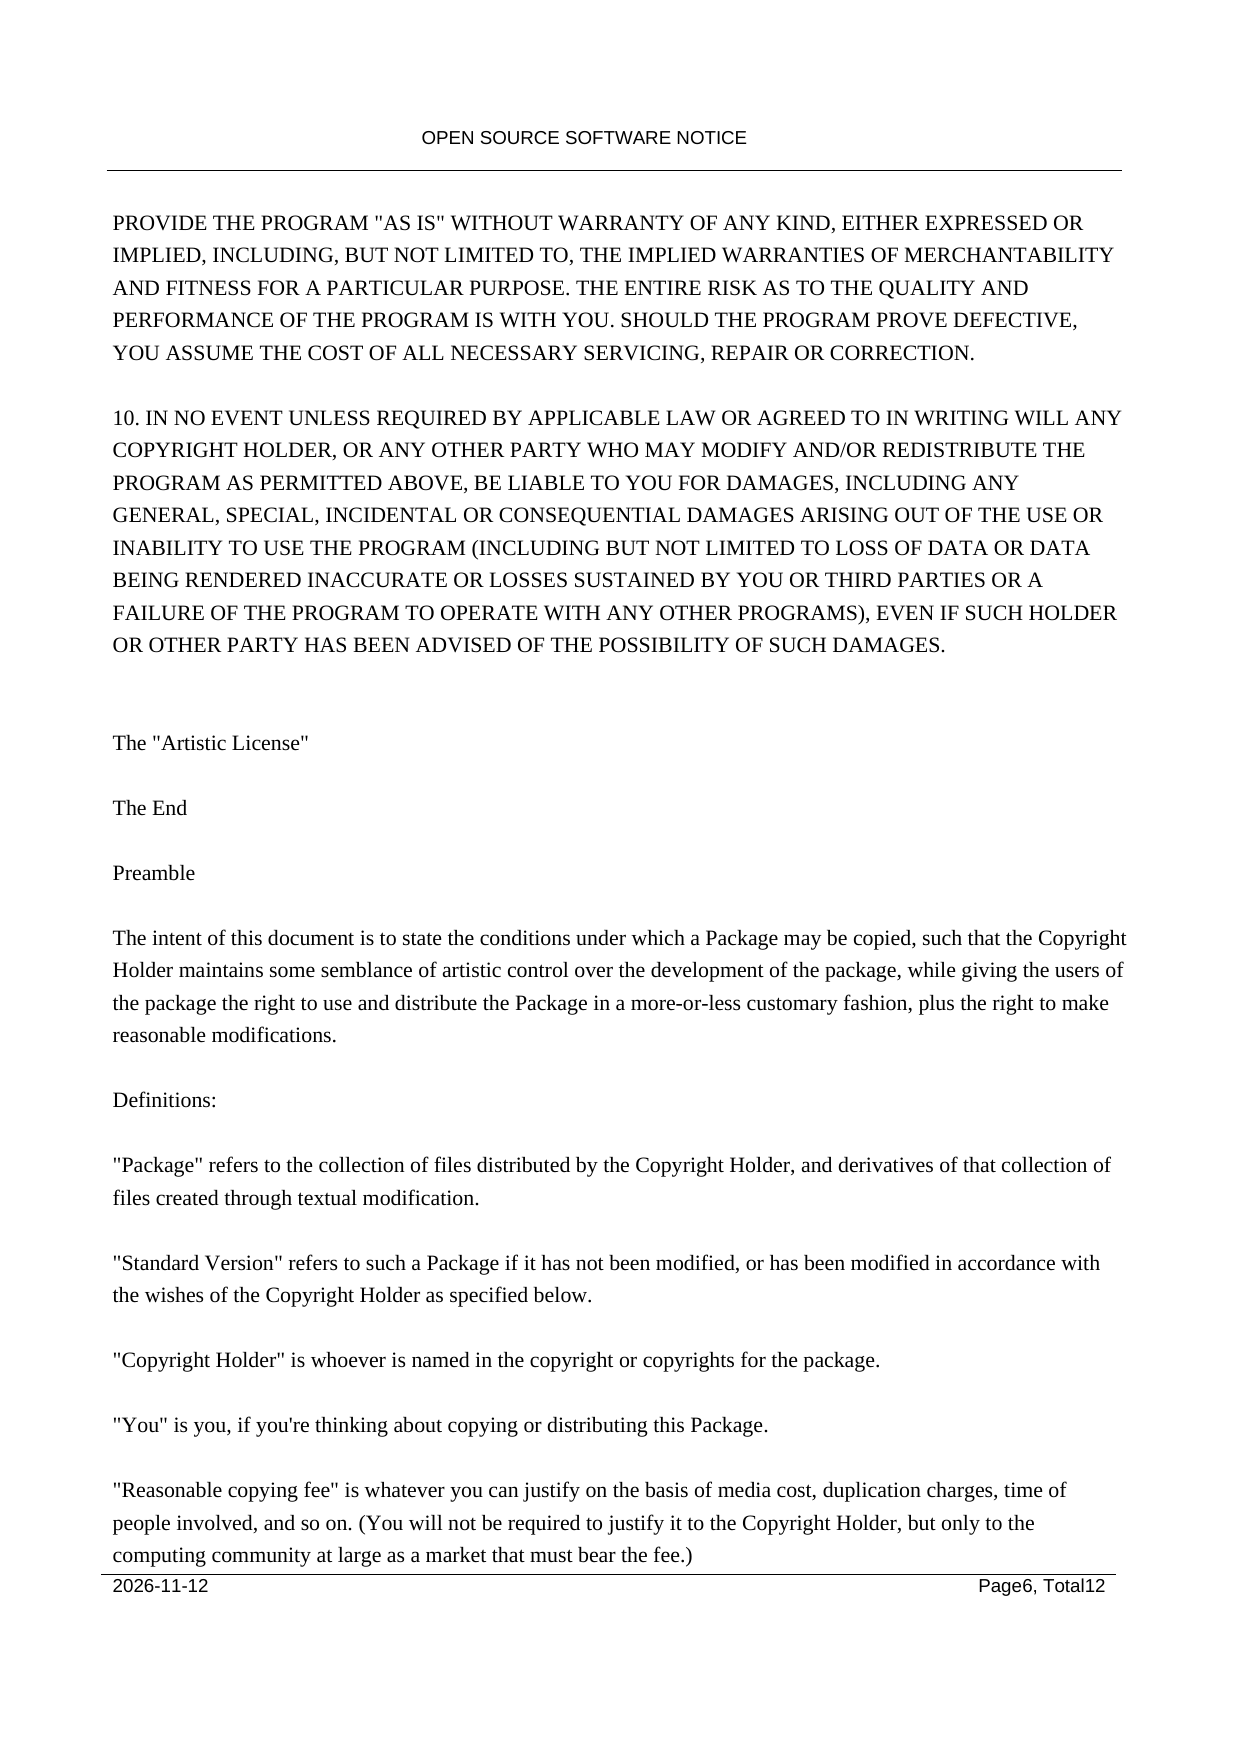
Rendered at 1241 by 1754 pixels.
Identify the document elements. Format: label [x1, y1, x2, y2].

text [112, 206, 1128, 1571]
